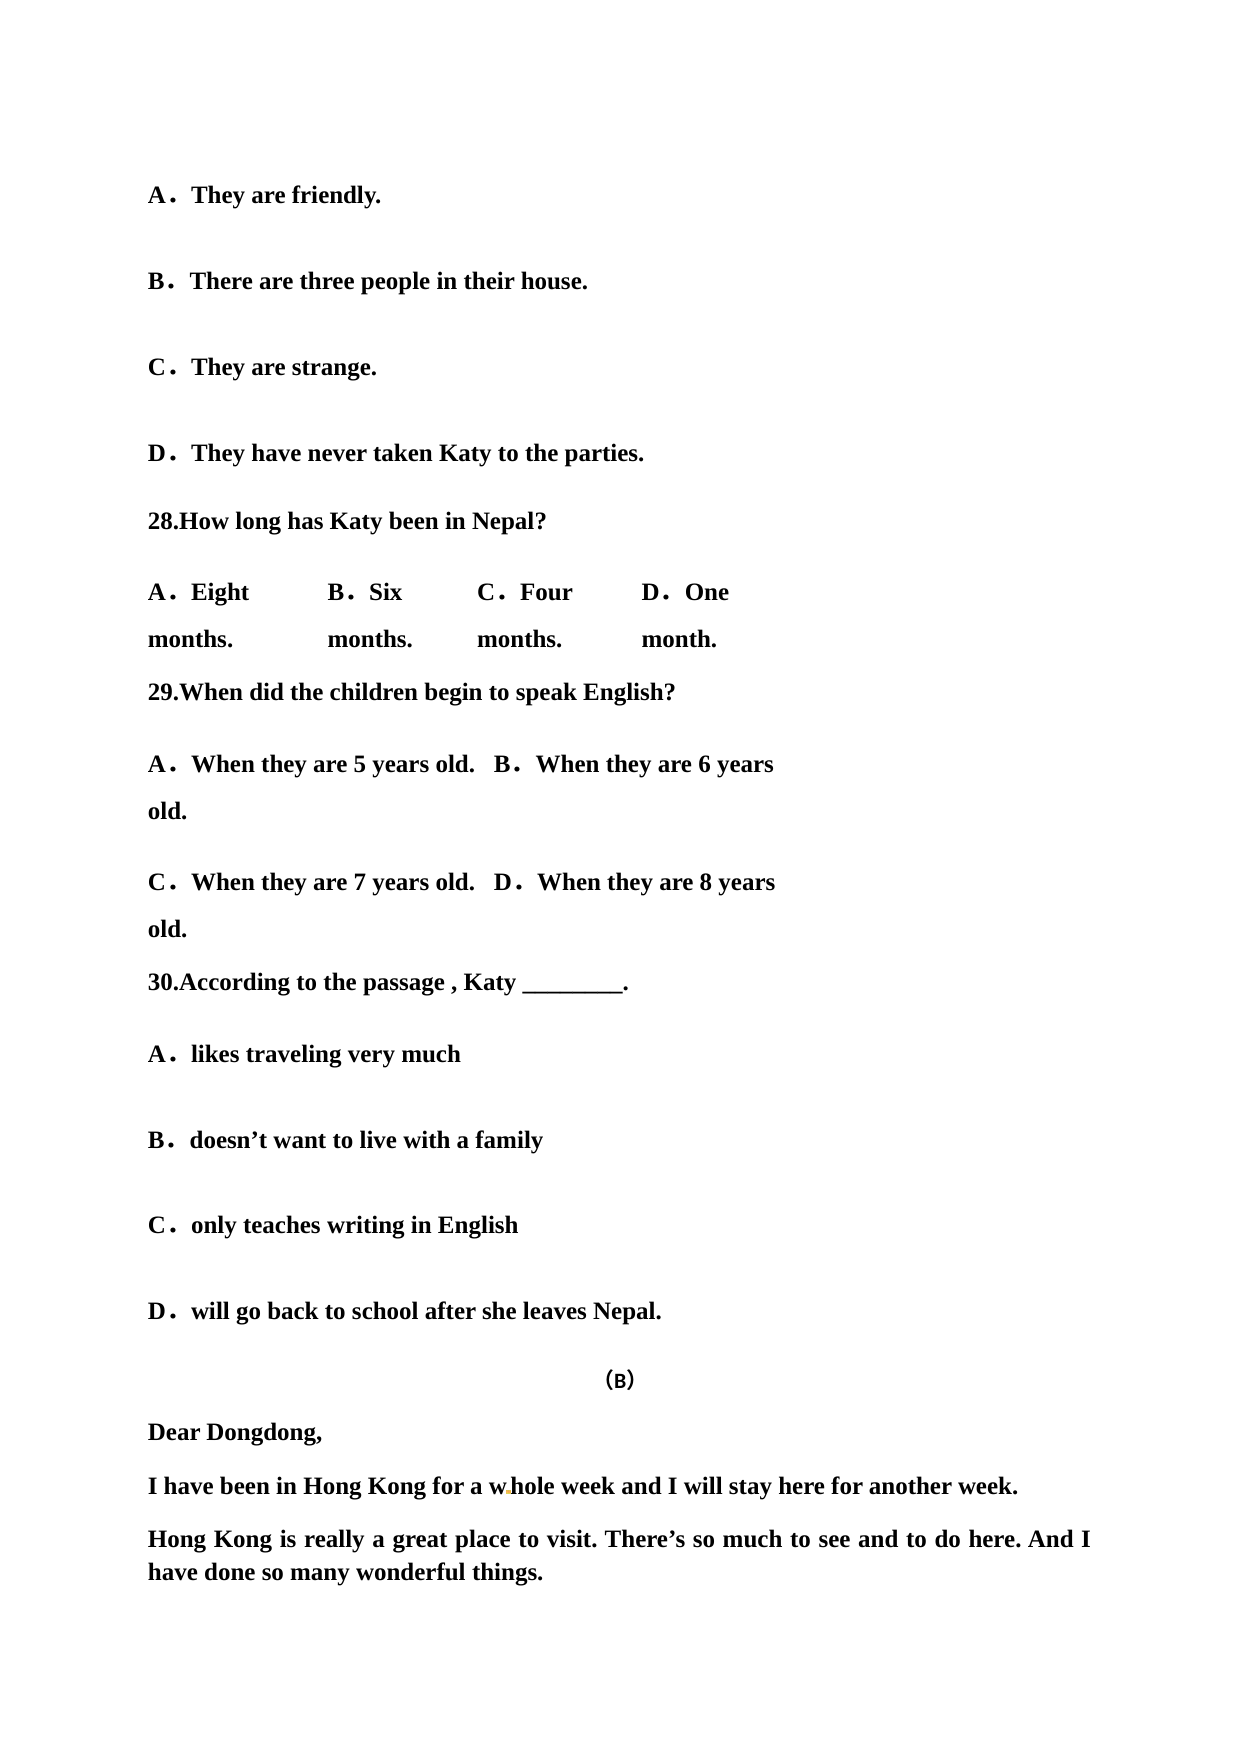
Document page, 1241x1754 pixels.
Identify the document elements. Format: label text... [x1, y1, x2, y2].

text 28.How long has Katy been in Nepal? [148, 504, 1092, 536]
table_cell C．When they are 7 years old. D．When they are 8 years old. [148, 847, 806, 966]
table_cell C．only teaches writing in English [148, 1191, 806, 1276]
table_header B．Six months. [327, 557, 477, 676]
table_header A．When they are 5 years old. B．When they are 6 years old. [148, 729, 806, 847]
text Hong Kong is really a great place to visit. There’s so much to see and to do here. And I have done so many wonderful things. [148, 1522, 1092, 1587]
table_header A．likes traveling very much [148, 1019, 806, 1105]
table_header D．One month. [641, 557, 806, 676]
text I have been in Hong Kong for a whole week and I will stay here for another week. [148, 1469, 1092, 1501]
table_header A．They are friendly. [148, 161, 806, 246]
text Dear Dongdong, [148, 1416, 1092, 1448]
table_cell B．doesn’t want to live with a family [148, 1105, 806, 1191]
table_header C．Four months. [477, 557, 641, 676]
table_cell D．They have never taken Katy to the parties. [148, 418, 806, 504]
text （B） [148, 1362, 1092, 1395]
table_cell D．will go back to school after she leaves Nepal. [148, 1276, 806, 1362]
text 30.According to the passage , Katy ________. [148, 966, 1092, 998]
table_cell C．They are strange. [148, 332, 806, 418]
text 29.When did the children begin to speak English? [148, 676, 1092, 708]
table_cell B．There are three people in their house. [148, 246, 806, 332]
table_header A．Eight months. [148, 557, 327, 676]
